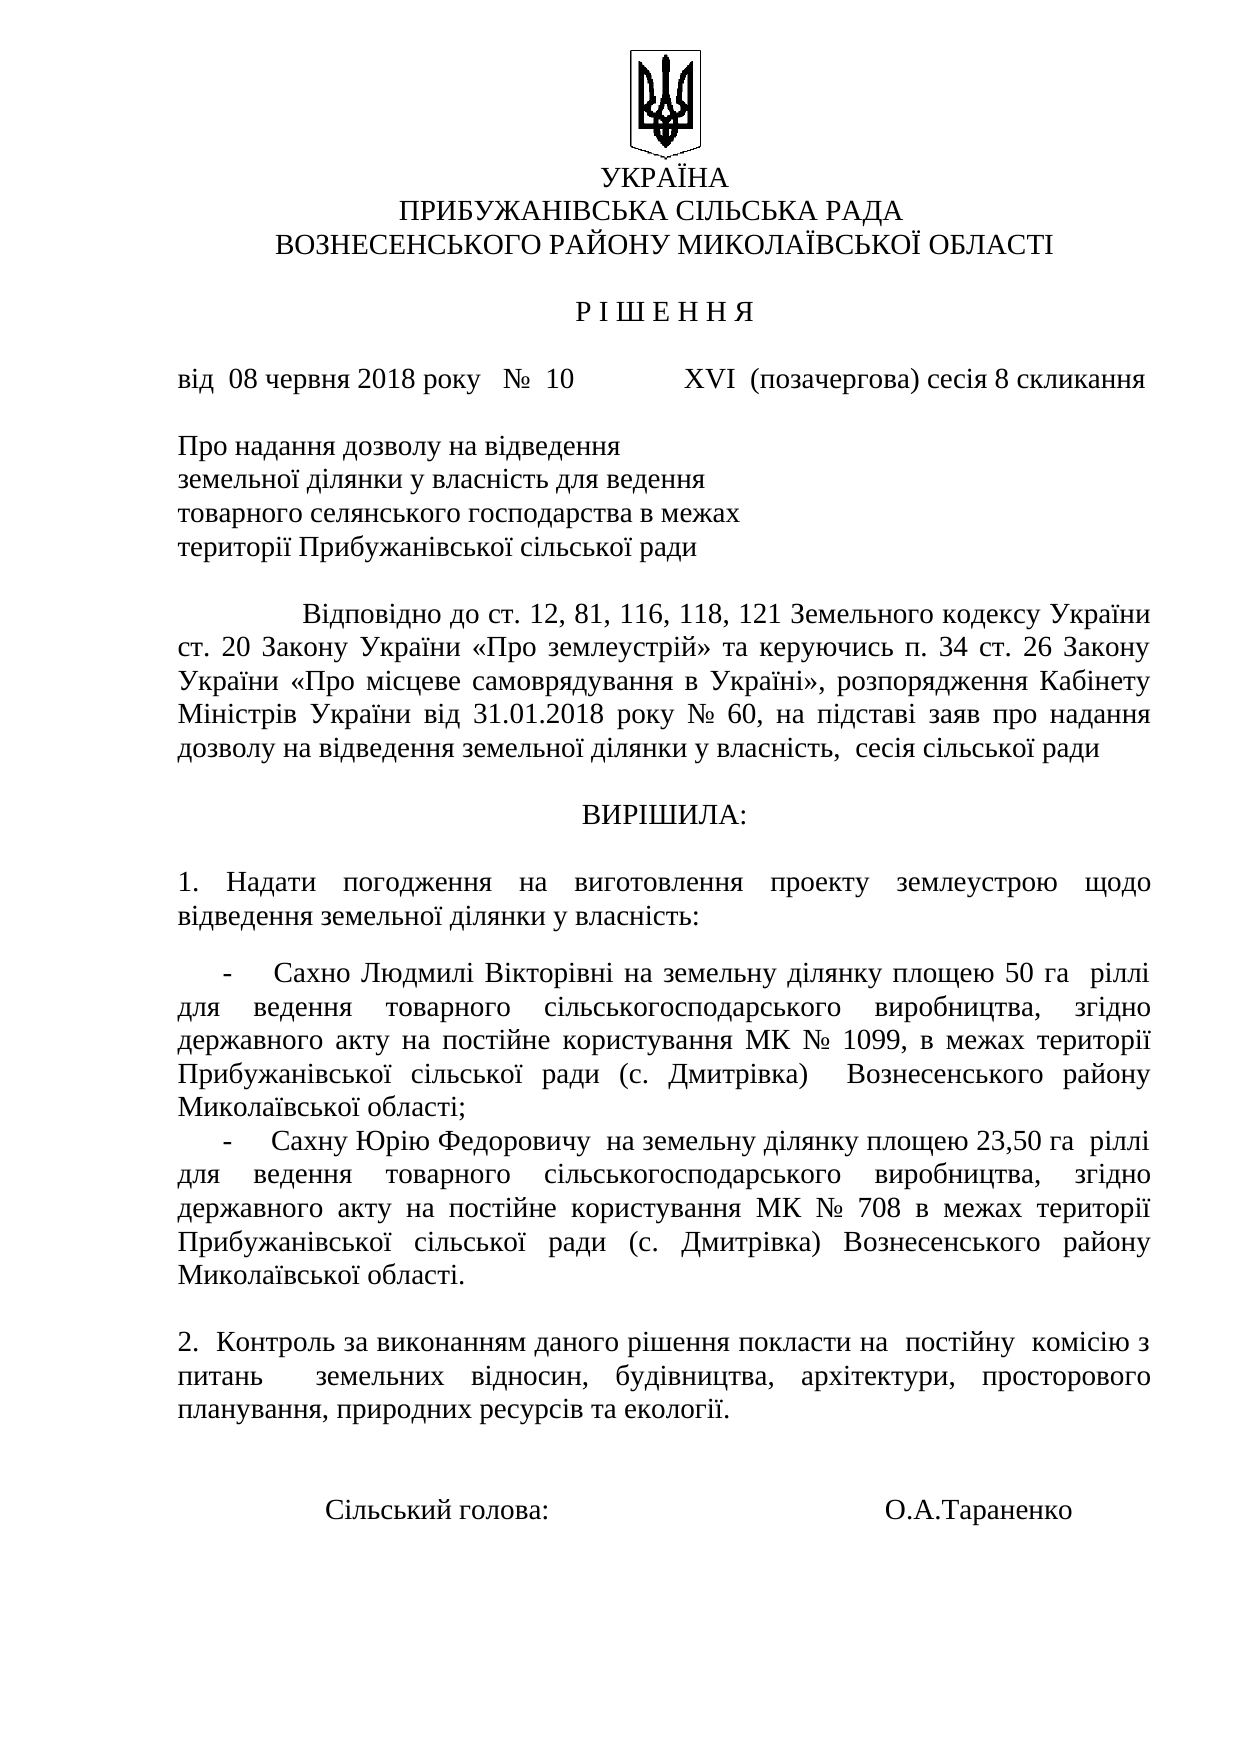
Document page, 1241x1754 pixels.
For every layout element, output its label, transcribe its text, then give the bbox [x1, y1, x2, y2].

text ВОЗНЕСЕНСЬКОГО РАЙОНУ МИКОЛАЇВСЬКОЇ ОБЛАСТІ [177, 227, 1152, 260]
text товарного селянського господарства в межах [177, 495, 1152, 529]
text від 08 червня 2018 року № 10 ХVІ (позачергова) сесія 8 скликання [177, 361, 1152, 394]
text Про надання дозволу на відведення [177, 428, 1152, 462]
text Р І Ш Е Н Н Я [177, 294, 1152, 327]
text ВИРІШИЛА: [177, 797, 1152, 831]
text земельної ділянки у власність для ведення [177, 462, 1152, 495]
text 2. Контроль за виконанням даного рішення покласти на постійну комісію з питань земельних відносин, будівництва, архітектури, просторового планування, природних ресурсів та екології. [177, 1324, 1152, 1425]
text ПРИБУЖАНІВСЬКА СІЛЬСЬКА РАДА [325, 193, 1152, 227]
text території Прибужанівської сільської ради [177, 529, 1152, 562]
text 1. Надати погодження на виготовлення проекту землеустрою щодо відведення земельної ділянки у власність: [177, 864, 1152, 931]
text Сільський голова: О.А.Тараненко [177, 1492, 1152, 1526]
text Відповідно до ст. 12, 81, 116, 118, 121 Земельного кодексу України ст. 20 Закону України «Про землеустрій» та керуючись п. 34 ст. 26 Закону України «Про місцеве самоврядування в Україні», розпорядження Кабінету Міністрів України від 31.01.2018 року № 60, на підставі заяв про надання дозволу на відведення земельної ділянки у власність, сесія сільської ради [177, 596, 1152, 763]
picture [627, 48, 703, 162]
list Сахну Юрію Федоровичу на земельну ділянку площею 23,50 га ріллі для ведення товарного сільськогосподарського виробництва, згідно державного акту на постійне користування МК № 708 в межах території Прибужанівської сільської ради (с. Дмитрівка) Вознесенського району Миколаївської області. [177, 1123, 1152, 1291]
list Сахно Людмилі Вікторівні на земельну ділянку площею 50 га ріллі для ведення товарного сільськогосподарського виробництва, згідно державного акту на постійне користування МК № 1099, в межах території Прибужанівської сільської ради (с. Дмитрівка) Вознесенського району Миколаївської області; [177, 955, 1152, 1123]
text УКРАЇНА [177, 160, 1152, 193]
